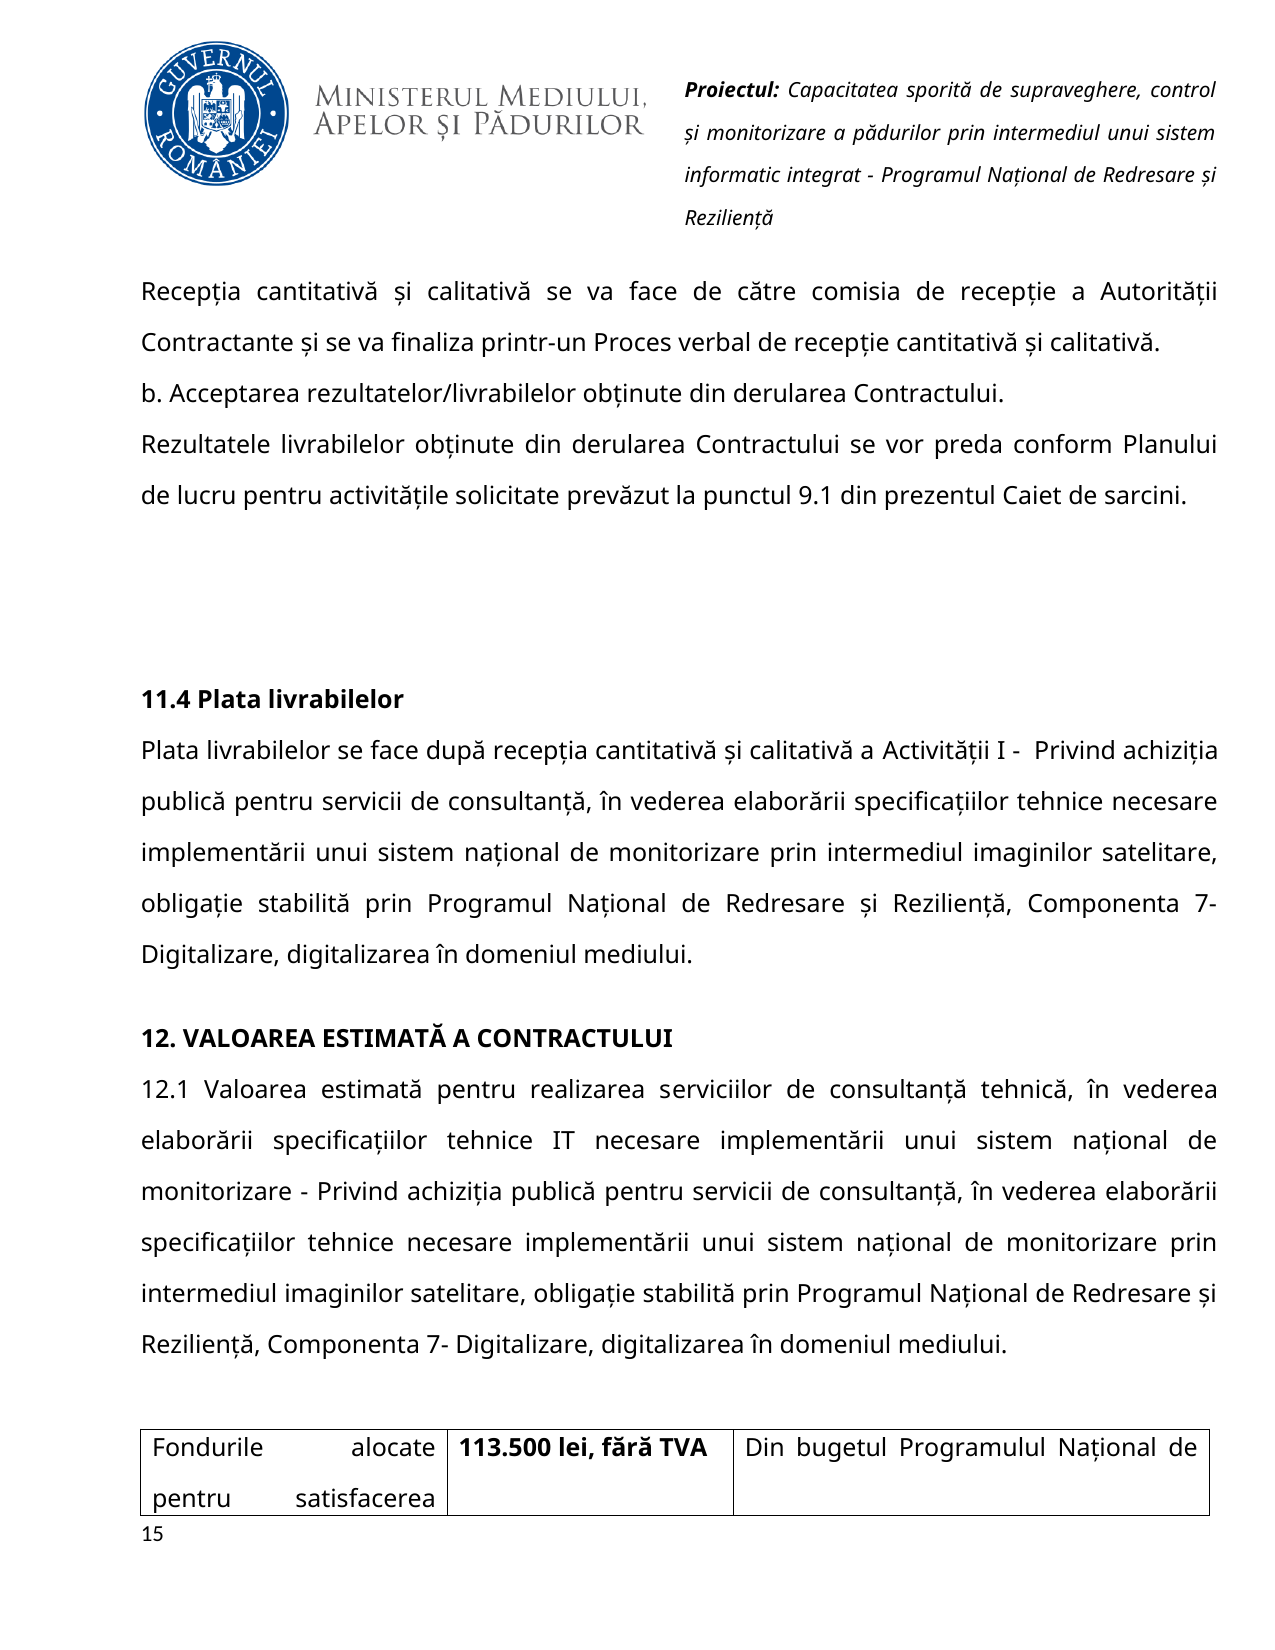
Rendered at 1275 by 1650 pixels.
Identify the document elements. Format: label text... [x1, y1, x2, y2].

text Recepţia cantitativă şi calitativă se va face de către comisia de recepţie a Autorității Contractante şi se va finaliza printr-un Proces verbal de recepţie cantitativă şi calitativă. [141, 273, 1219, 358]
text Plata livrabilelor se face după recepția cantitativă și calitativă a Activității I - Privind achiziția publică pentru servicii de consultanță, în vederea elaborării specificațiilor tehnice necesare implementării unui sistem național de monitorizare prin intermediul imaginilor satelitare, obligație stabilită prin Programul Național de Redresare și Reziliență, Componenta 7- Digitalizare, digitalizarea în domeniul mediului. [141, 733, 1219, 971]
table_header Din bugetul Programulul Național de Redresare și Reziliență [734, 1430, 1209, 1515]
text 12.1 Valoarea estimată pentru realizarea serviciilor de consultanță tehnică, în vederea elaborării specificațiilor tehnice IT necesare implementării unui sistem național de monitorizare - Privind achiziția publică pentru servicii de consultanță, în vederea elaborării specificațiilor tehnice necesare implementării unui sistem național de monitorizare prin intermediul imaginilor satelitare, obligație stabilită prin Programul Național de Redresare și Reziliență, Componenta 7- Digitalizare, digitalizarea în domeniul mediului. [141, 1071, 1219, 1361]
table_header 113.500 lei, fără TVA [448, 1430, 733, 1515]
picture [141, 38, 673, 186]
text 12. VALOAREA ESTIMATĂ A CONTRACTULUI [141, 1020, 1219, 1054]
text b. Acceptarea rezultatelor/livrabilelor obținute din derularea Contractului. [141, 376, 1219, 409]
text Rezultatele livrabilelor obținute din derularea Contractului se vor preda conform Planului de lucru pentru activitățile solicitate prevăzut la punctul 9.1 din prezentul Caiet de sarcini. [141, 427, 1219, 512]
text 11.4 Plata livrabilelor [141, 682, 1219, 716]
table_header Fondurile alocate pentru satisfacerea necesității [141, 1430, 447, 1515]
